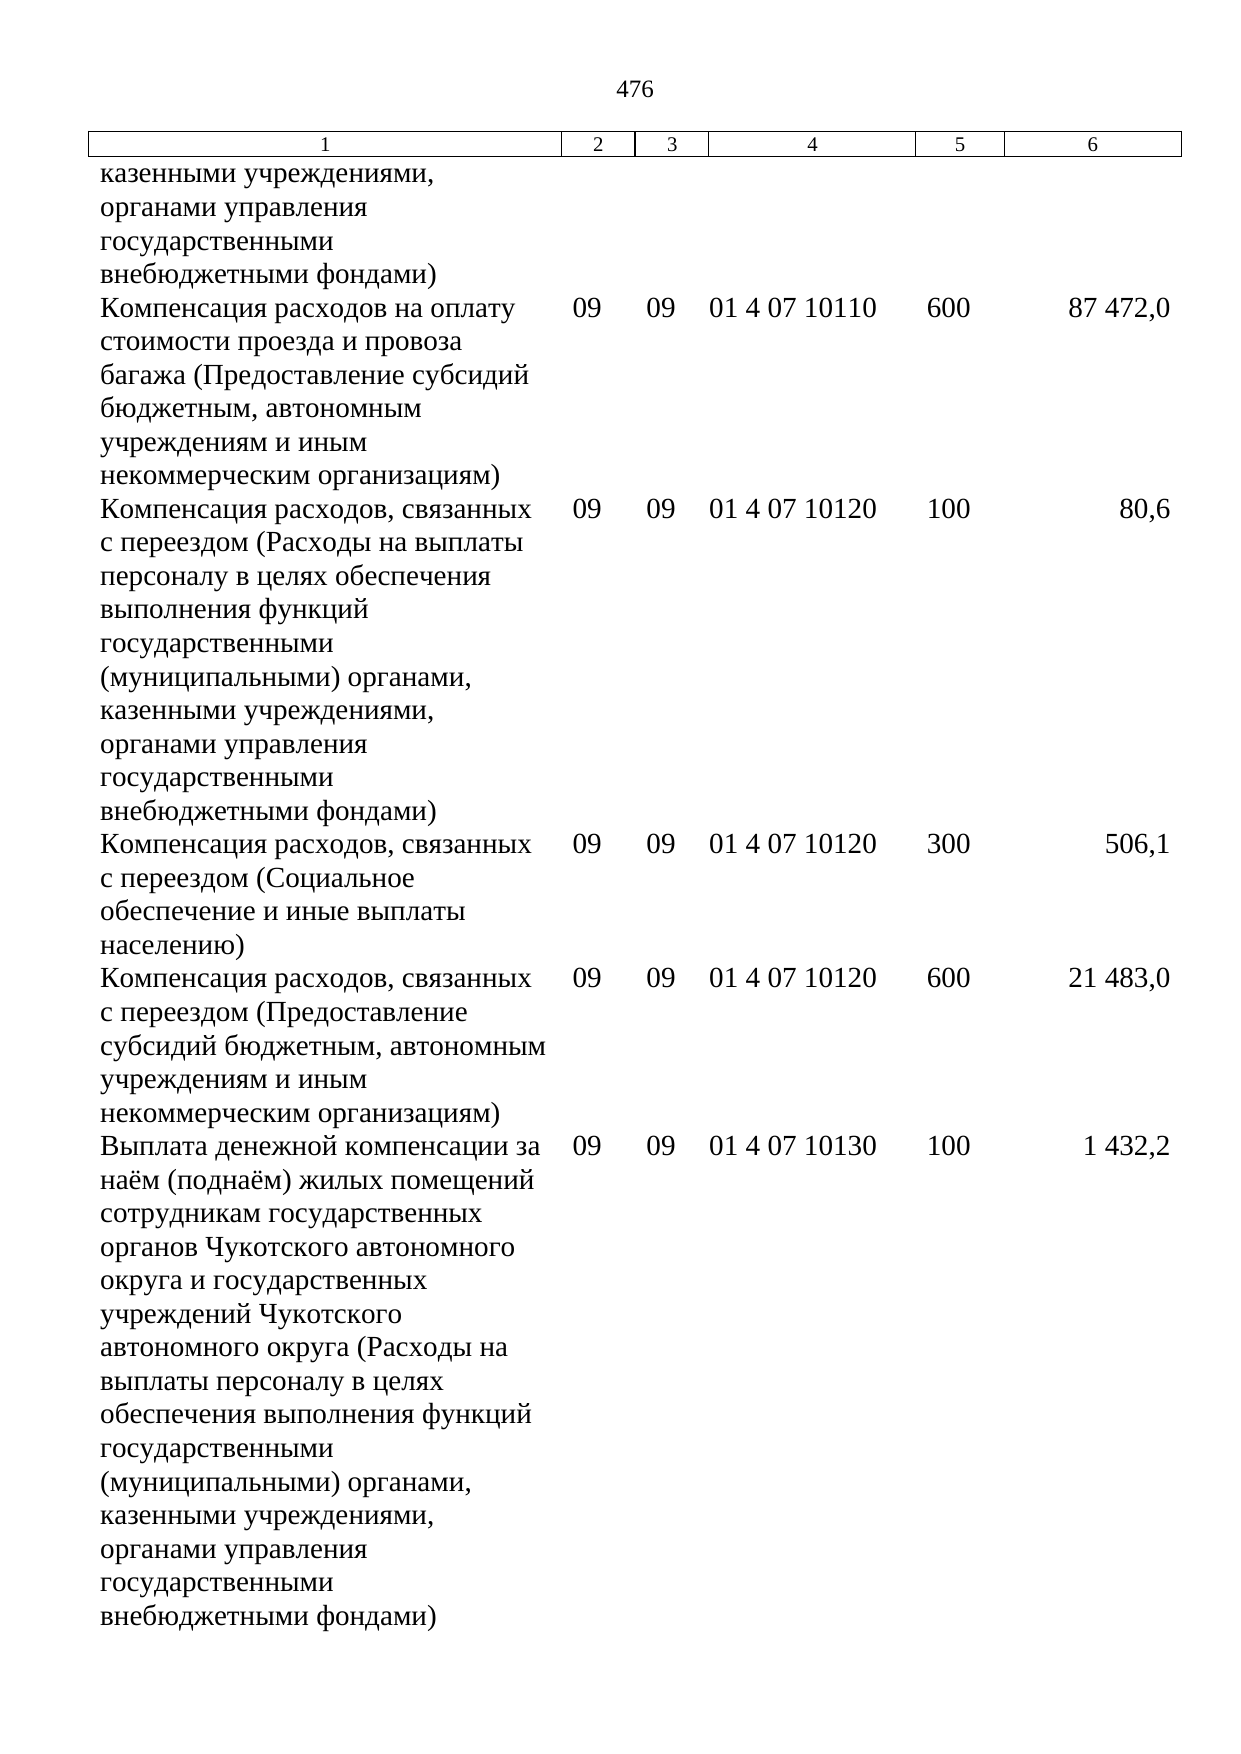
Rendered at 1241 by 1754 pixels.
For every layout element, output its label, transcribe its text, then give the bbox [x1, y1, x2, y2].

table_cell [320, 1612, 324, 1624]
table_header 1 [89, 132, 561, 156]
table_header 3 [636, 132, 708, 156]
table_header 6 [1005, 132, 1181, 156]
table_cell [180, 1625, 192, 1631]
table_header 4 [709, 132, 915, 156]
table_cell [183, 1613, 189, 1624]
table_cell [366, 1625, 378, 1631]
table_header 5 [916, 132, 1004, 156]
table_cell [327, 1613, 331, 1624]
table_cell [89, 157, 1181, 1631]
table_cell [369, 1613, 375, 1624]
table_header 2 [562, 132, 634, 156]
